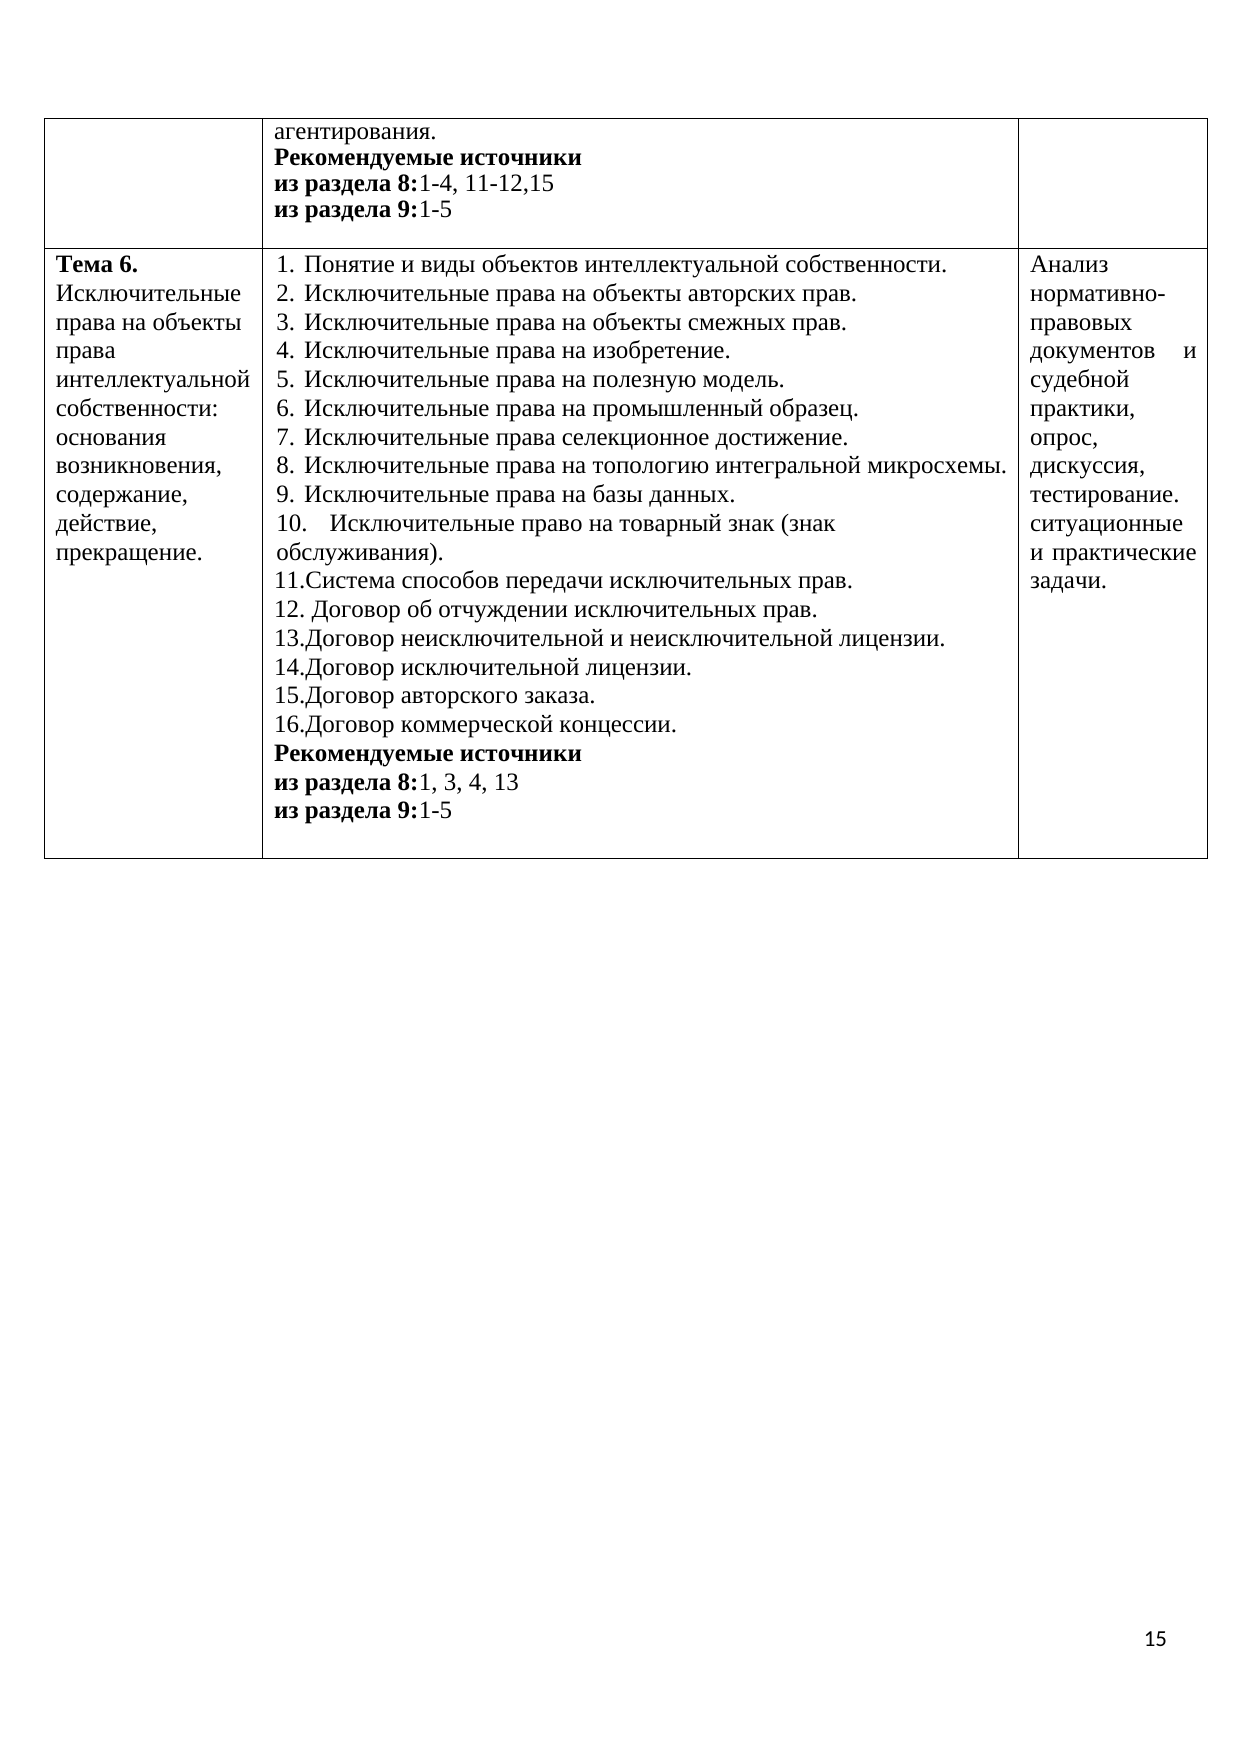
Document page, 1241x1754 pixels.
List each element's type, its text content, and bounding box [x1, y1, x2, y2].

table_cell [1019, 119, 1207, 248]
table_cell Тема 6. Исключительные права на объекты права интеллектуальной собственности: основания возникновения, содержание, действие, прекращение. [45, 249, 262, 858]
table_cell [263, 119, 1018, 248]
table_cell Анализ нормативно-правовых документов и судебной практики, опрос, дискуссия, тестирование. ситуационные и практические задачи. [1019, 249, 1207, 858]
table_cell Понятие и виды объектов интеллектуальной собственности. Исключительные права на объекты авторских прав. Исключительные права на объекты смежных прав. Исключительные права на изобретение. Исключительные права на полезную модель. Исключительные права на промышленный образец. Исключительные права селекционное достижение. Исключительные права на топологию интегральной микросхемы. Исключительные права на базы данных. Исключительные право на товарный знак (знак обслуживания). 11.Система способов передачи исключительных прав. 12. Договор об отчуждении исключительных прав. 13.Договор неисключительной и неисключительной лицензии. 14.Договор исключительной лицензии. 15.Договор авторского заказа. 16.Договор коммерческой концессии. Рекомендуемые источники из раздела 8:1, 3, 4, 13 из раздела 9:1-5 [263, 249, 1018, 858]
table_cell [45, 119, 262, 248]
